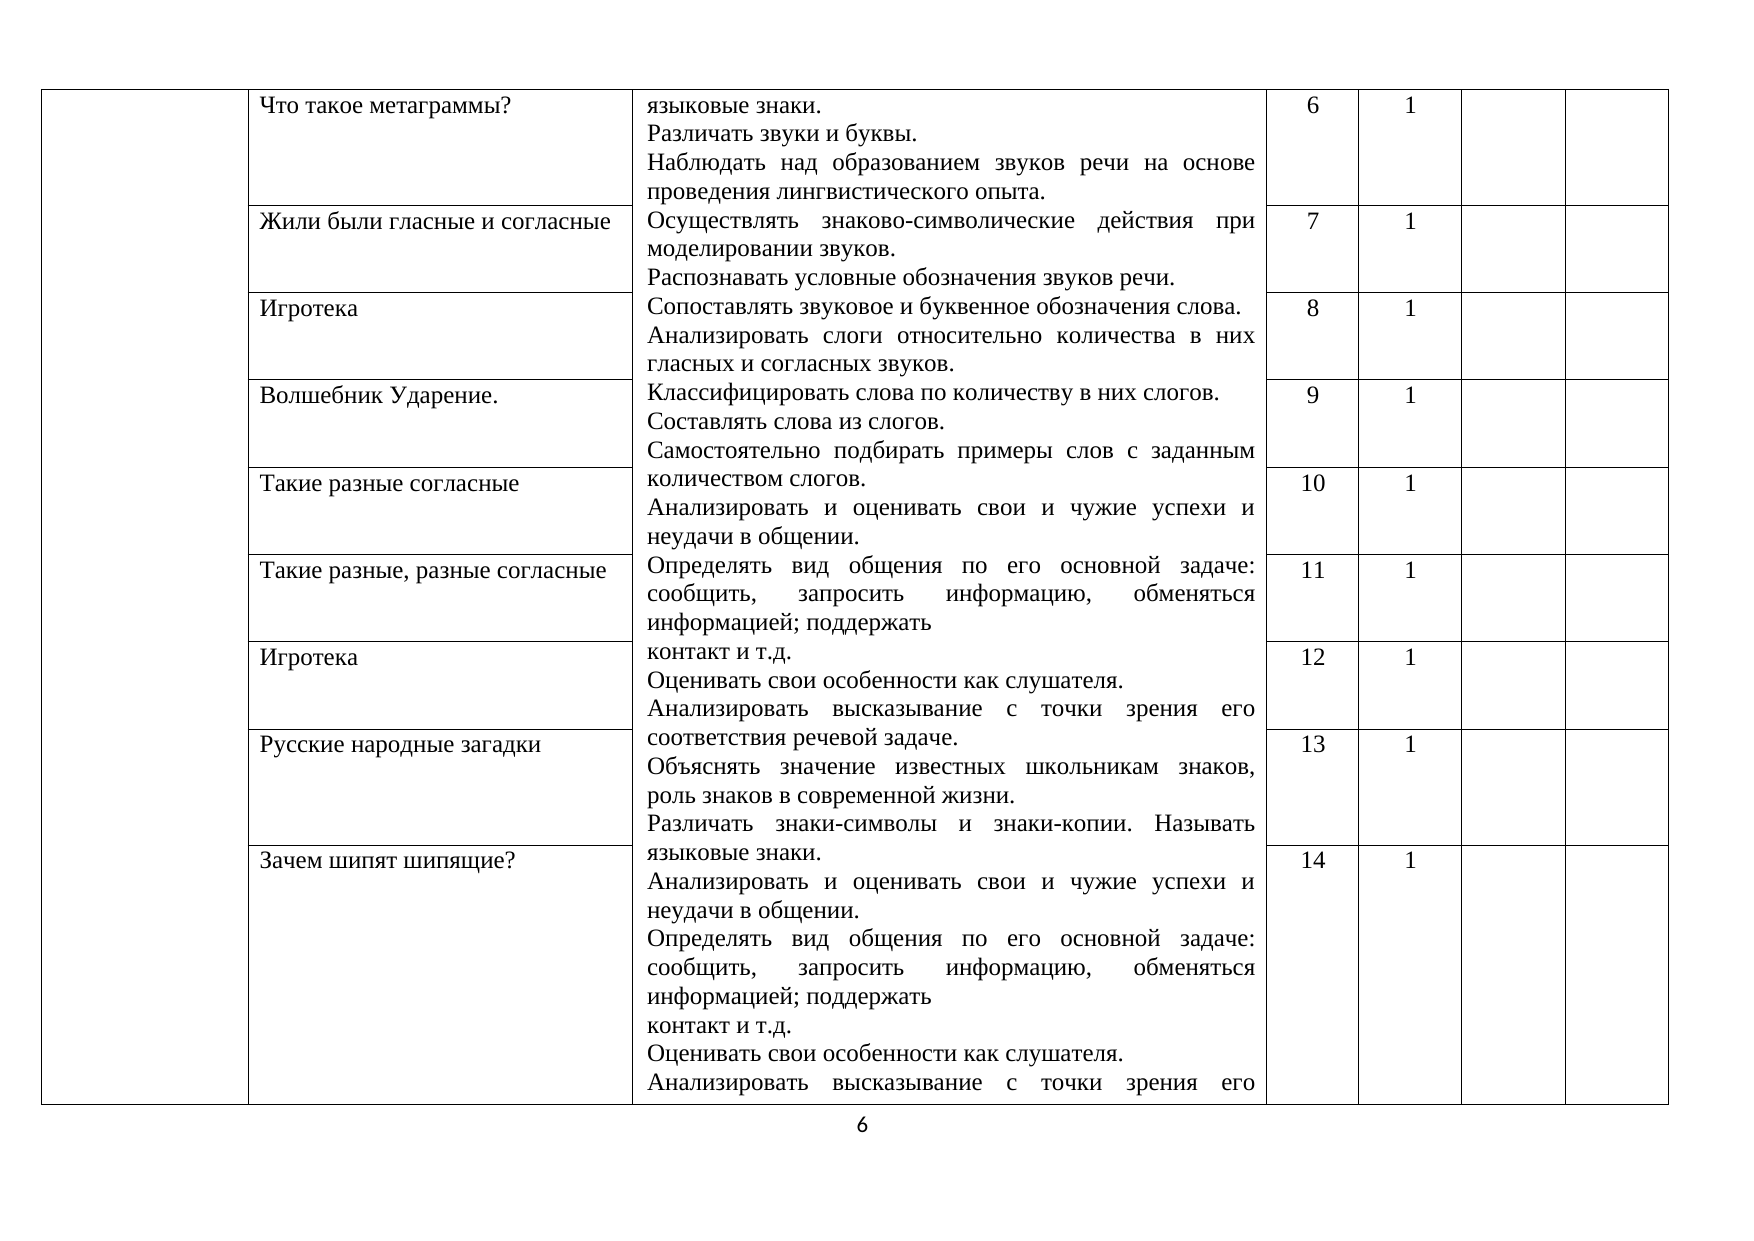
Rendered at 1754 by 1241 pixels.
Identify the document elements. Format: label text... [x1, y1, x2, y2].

table_cell 11 [1267, 555, 1358, 641]
table_cell [1462, 293, 1565, 379]
table_cell [1566, 555, 1668, 641]
table_cell 6 [1267, 90, 1358, 205]
table_cell Такие разные, разные согласные [249, 555, 632, 641]
table_cell [1462, 642, 1565, 728]
table_cell 1 [1359, 206, 1461, 292]
table_cell Волшебник Ударение. [249, 380, 632, 467]
table_cell 1 [1359, 90, 1461, 205]
table_cell Русские народные загадки [249, 730, 632, 844]
table_cell [1566, 730, 1668, 844]
table_cell Что такое метаграммы? [249, 90, 632, 205]
table_cell [1566, 206, 1668, 292]
table_cell 1 [1359, 555, 1461, 641]
table_cell [1462, 206, 1565, 292]
table_cell 14 [1267, 846, 1358, 1104]
table_cell 10 [1267, 468, 1358, 554]
table_cell [1462, 468, 1565, 554]
table_cell [1566, 380, 1668, 467]
table_cell [1566, 468, 1668, 554]
table_cell 1 [1359, 846, 1461, 1104]
table_cell 1 [1359, 293, 1461, 379]
table_cell 12 [1267, 642, 1358, 728]
table_cell [1462, 846, 1565, 1104]
table_cell [1462, 555, 1565, 641]
table_cell [1566, 90, 1668, 205]
table_cell 13 [1267, 730, 1358, 844]
table_cell [1462, 380, 1565, 467]
table_cell Такие разные согласные [249, 468, 632, 554]
table_cell [1566, 846, 1668, 1104]
table_cell 7 [1267, 206, 1358, 292]
table_cell Игротека [249, 293, 632, 379]
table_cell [633, 90, 1266, 1104]
table_cell [1462, 730, 1565, 844]
table_cell 8 [1267, 293, 1358, 379]
table_cell 1 [1359, 642, 1461, 728]
table_cell Жили были гласные и согласные [249, 206, 632, 292]
table_cell 1 [1359, 468, 1461, 554]
table_cell 1 [1359, 380, 1461, 467]
table_cell 9 [1267, 380, 1358, 467]
table_cell [1462, 90, 1565, 205]
table_cell [42, 90, 248, 1104]
table_cell [1566, 293, 1668, 379]
table_cell [1566, 642, 1668, 728]
table_cell 1 [1359, 730, 1461, 844]
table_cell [249, 846, 632, 1104]
table_cell Игротека [249, 642, 632, 728]
